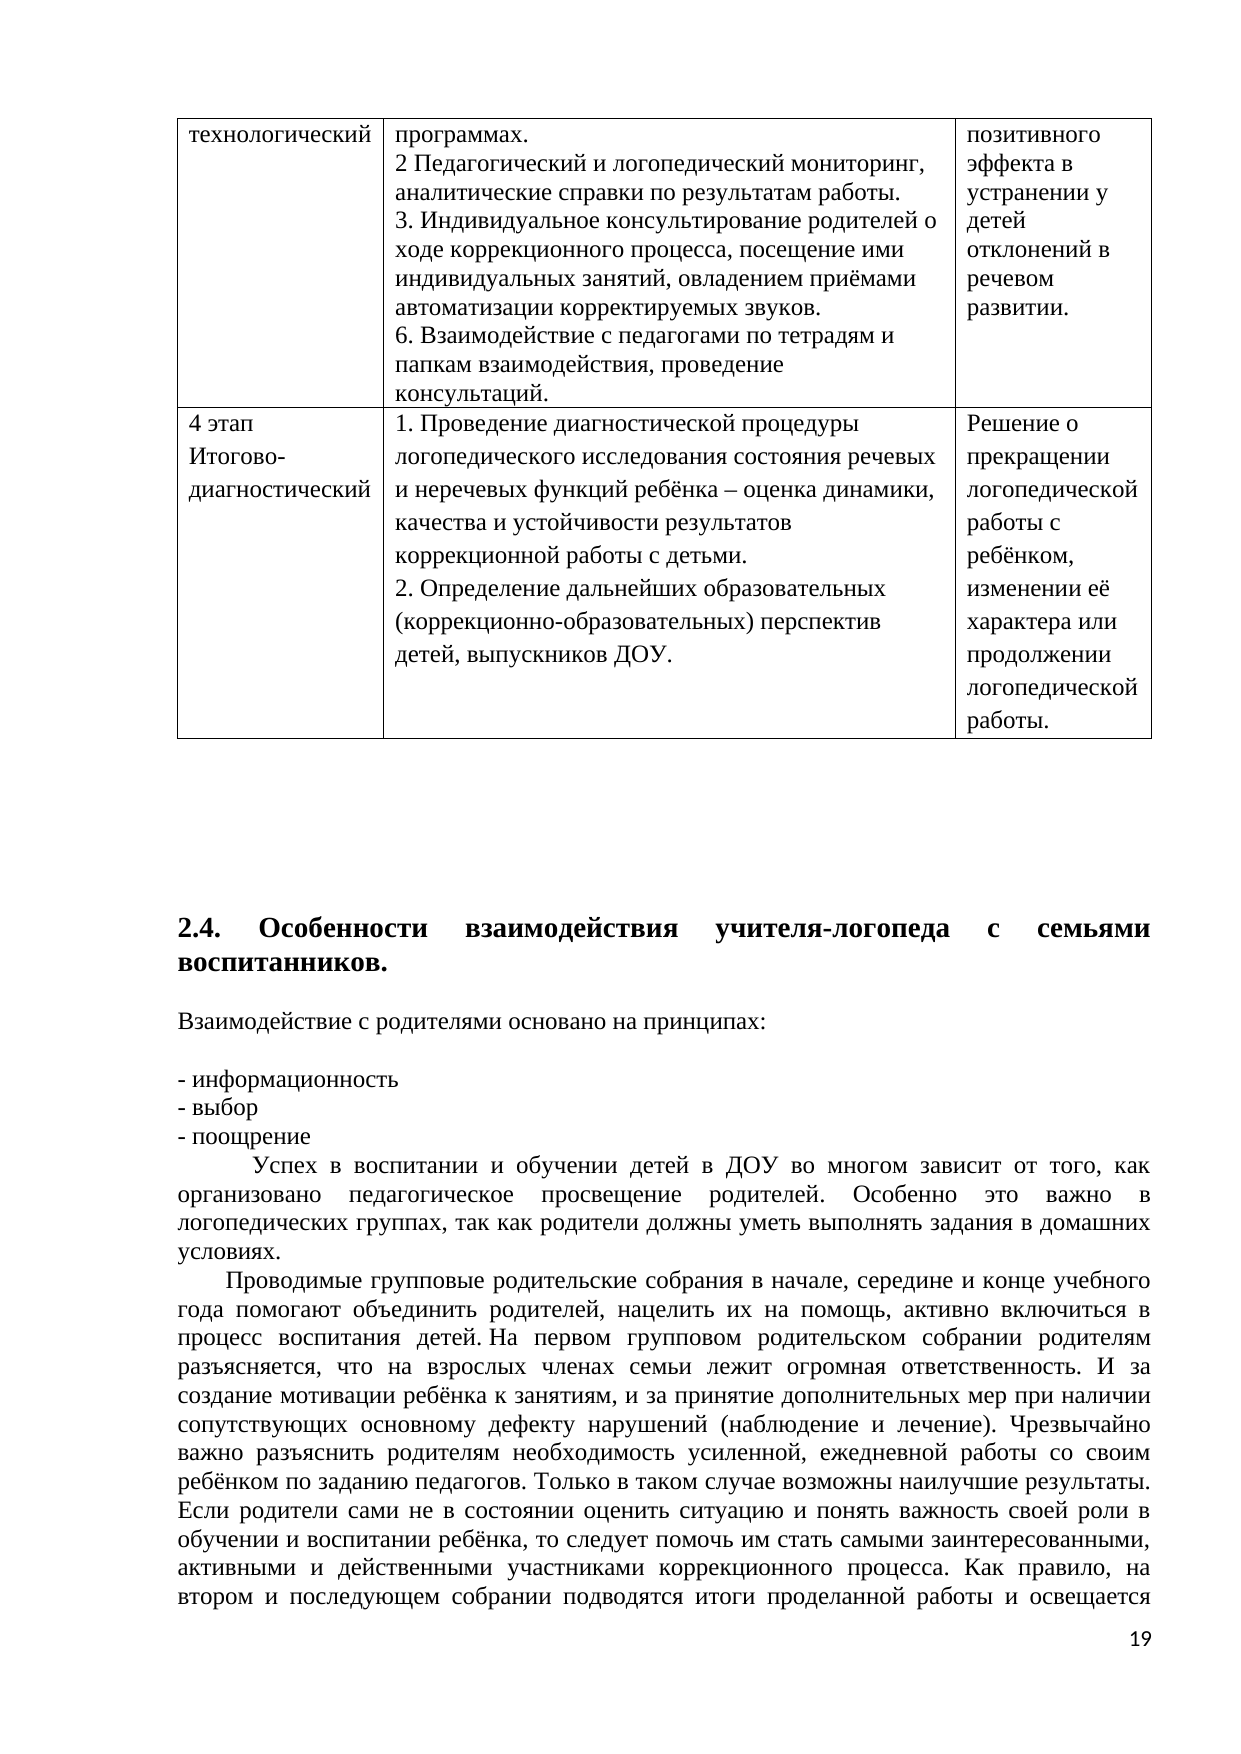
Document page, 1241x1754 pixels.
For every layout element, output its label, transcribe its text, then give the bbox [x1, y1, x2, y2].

text - выбор [177, 1092, 1152, 1121]
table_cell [178, 119, 383, 407]
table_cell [956, 119, 1151, 407]
text - информационность [177, 1064, 1152, 1092]
table_cell 4 этап Итогово- диагностический [178, 408, 383, 737]
text - поощрение [177, 1121, 1152, 1150]
text Успех в воспитании и обучении детей в ДОУ во многом зависит от того, как организовано педагогическое просвещение родителей. Особенно это важно в логопедических группах, так как родители должны уметь выполнять задания в домашних условиях. [177, 1150, 1152, 1265]
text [177, 1265, 1152, 1610]
table_cell 1. Проведение диагностической процедуры логопедического исследования состояния речевых и неречевых функций ребёнка – оценка динамики, качества и устойчивости результатов коррекционной работы с детьми. 2. Определение дальнейших образовательных (коррекционно-образовательных) перспектив детей, выпускников ДОУ. [384, 408, 955, 737]
table_cell Решение о прекращении логопедической работы с ребёнком, изменении её характера или продолжении логопедической работы. [956, 408, 1151, 737]
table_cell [384, 119, 955, 407]
text Взаимодействие с родителями основано на принципах: [177, 1006, 1152, 1035]
text 2.4. Особенности взаимодействия учителя-логопеда с семьями воспитанников. [177, 910, 1152, 977]
